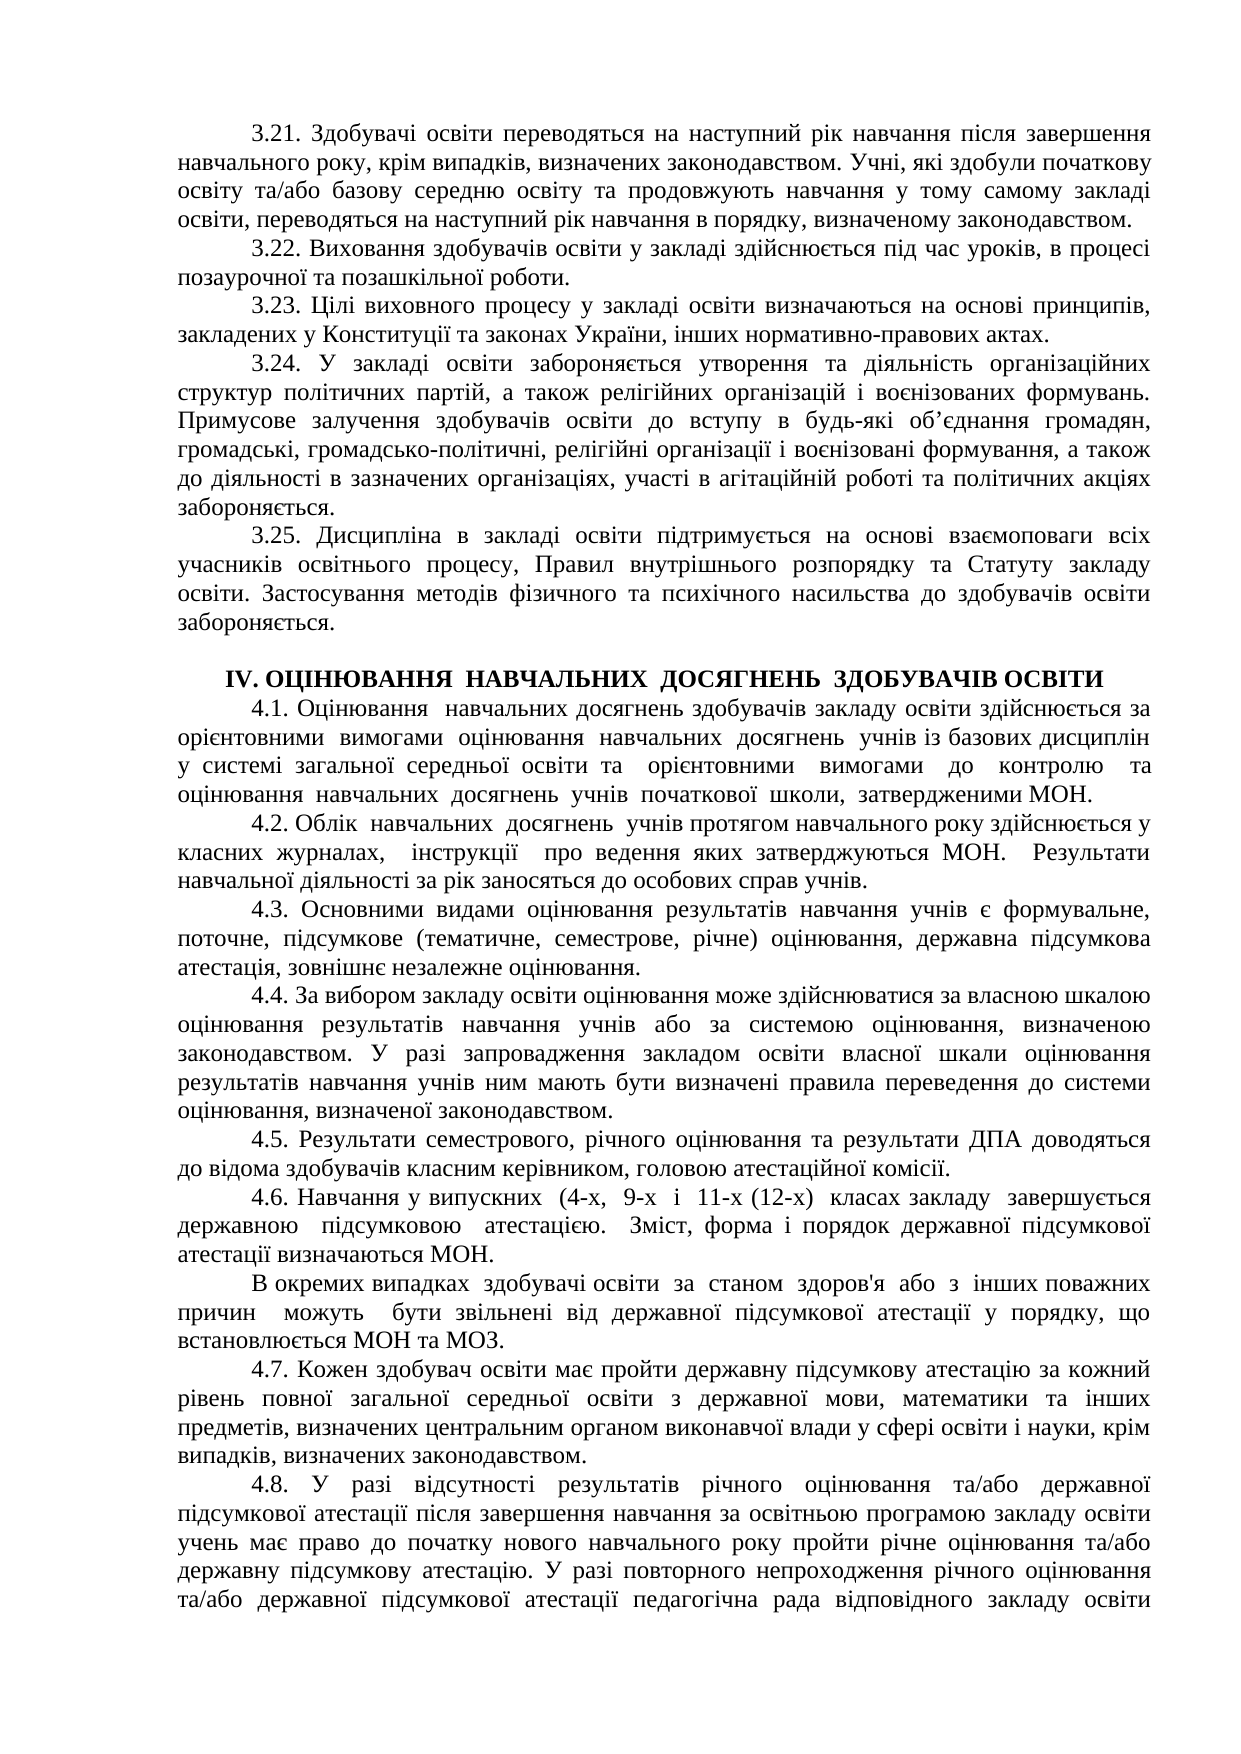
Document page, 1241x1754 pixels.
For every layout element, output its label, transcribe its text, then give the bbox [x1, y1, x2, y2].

text 3.25. Дисципліна в закладі освіти підтримується на основі взаємоповаги всіх учасників освітнього процесу, Правил внутрішнього розпорядку та Статуту закладу освіти. Застосування методів фізичного та психічного насильства до здобувачів освіти забороняється. [177, 521, 1152, 636]
text 4.6. Навчання у випускних (4-х, 9-х і 11-х (12-х) класах закладу завершується державною підсумковою атестацією. Зміст, форма і порядок державної підсумкової атестації визначаються МОН. [177, 1182, 1152, 1268]
text 4.4. За вибором закладу освіти оцінювання може здійснюватися за власною шкалою оцінювання результатів навчання учнів або за системою оцінювання, визначеною законодавством. У разі запровадження закладом освіти власної шкали оцінювання результатів навчання учнів ним мають бути визначені правила переведення до системи оцінювання, визначеної законодавством. [177, 981, 1152, 1124]
text 4.3. Основними видами оцінювання результатів навчання учнів є формувальне, поточне, підсумкове (тематичне, семестрове, річне) оцінювання, державна підсумкова атестація, зовнішнє незалежне оцінювання. [177, 894, 1152, 981]
text 3.24. У закладі освіти забороняється утворення та діяльність організаційних структур політичних партій, а також релігійних організацій і воєнізованих формувань. Примусове залучення здобувачів освіти до вступу в будь-які об’єднання громадян, громадські, громадсько-політичні, релігійні організації і воєнізовані формування, а також до діяльності в зазначених організаціях, участі в агітаційній роботі та політичних акціях забороняється. [177, 348, 1152, 521]
text 3.23. Цілі виховного процесу у закладі освіти визначаються на основі принципів, закладених у Конституції та законах України, інших нормативно-правових актах. [177, 291, 1152, 348]
text 4.2. Облік навчальних досягнень учнів протягом навчального року здійснюється у класних журналах, інструкції про ведення яких затверджуються МОН. Результати навчальної діяльності за рік заносяться до особових справ учнів. [177, 808, 1152, 894]
text В окремих випадках здобувачі освіти за станом здоров'я або з інших поважних причин можуть бути звільнені від державної підсумкової атестації у порядку, що встановлюється МОН та МОЗ. [177, 1268, 1152, 1354]
text 4.7. Кожен здобувач освіти має пройти державну підсумкову атестацію за кожний рівень повної загальної середньої освіти з державної мови, математики та інших предметів, визначених центральним органом виконавчої влади у сфері освіти і науки, крім випадків, визначених законодавством. [177, 1354, 1152, 1469]
text 4.5. Результати семестрового, річного оцінювання та результати ДПА доводяться до відома здобувачів класним керівником, головою атестаційної комісії. [177, 1124, 1152, 1182]
text IV. ОЦІНЮВАННЯ НАВЧАЛЬНИХ ДОСЯГНЕНЬ ЗДОБУВАЧІВ ОСВІТИ [177, 664, 1152, 693]
text 4.1. Оцінювання навчальних досягнень здобувачів закладу освіти здійснюється за орієнтовними вимогами оцінювання навчальних досягнень учнів із базових дисциплін у системі загальної середньої освіти та орієнтовними вимогами до контролю та оцінювання навчальних досягнень учнів початкової школи, затвердженими МОН. [177, 693, 1152, 808]
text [177, 1469, 1152, 1613]
text 3.21. Здобувачі освіти переводяться на наступний рік навчання після завершення навчального року, крім випадків, визначених законодавством. Учні, які здобули початкову освіту та/або базову середню освіту та продовжують навчання у тому самому закладі освіти, переводяться на наступний рік навчання в порядку, визначеному законодавством. [177, 118, 1152, 233]
text 3.22. Виховання здобувачів освіти у закладі здійснюється під час уроків, в процесі позаурочної та позашкільної роботи. [177, 233, 1152, 291]
